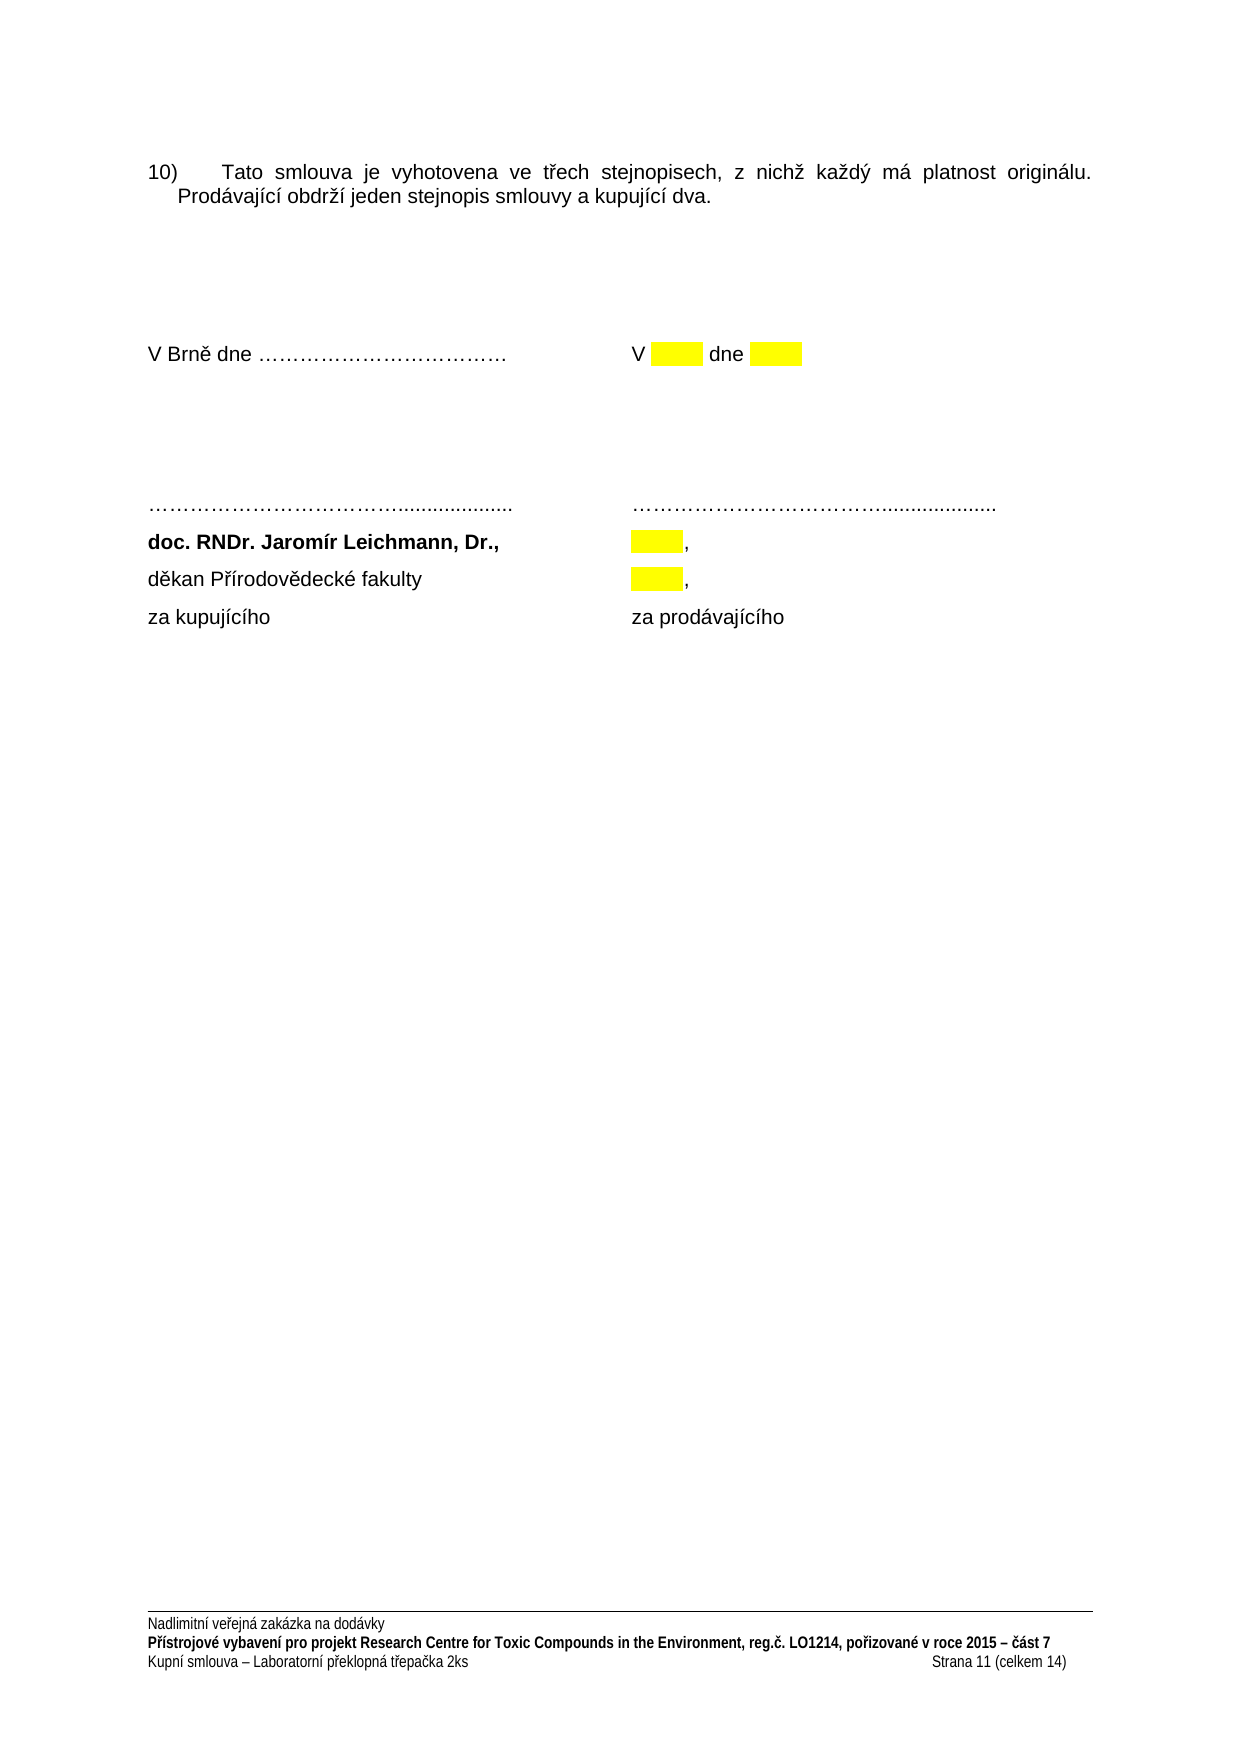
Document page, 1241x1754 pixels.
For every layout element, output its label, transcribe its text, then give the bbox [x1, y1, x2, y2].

table_header V Brně dne ……………………………… [136, 329, 620, 366]
list Tato smlouva je vyhotovena ve třech stejnopisech, z nichž každý má platnost originálu. Prodávající obdrží jeden stejnopis smlouvy a kupující dva. [148, 160, 1093, 208]
table_cell ……………………………….................... doc. RNDr. Jaromír Leichmann, Dr., děkan Přírodovědecké fakulty za kupujícího [136, 366, 620, 666]
table_cell ……………………………….................... , , za prodávajícího [620, 366, 1104, 666]
table_header V dne [620, 329, 1104, 366]
